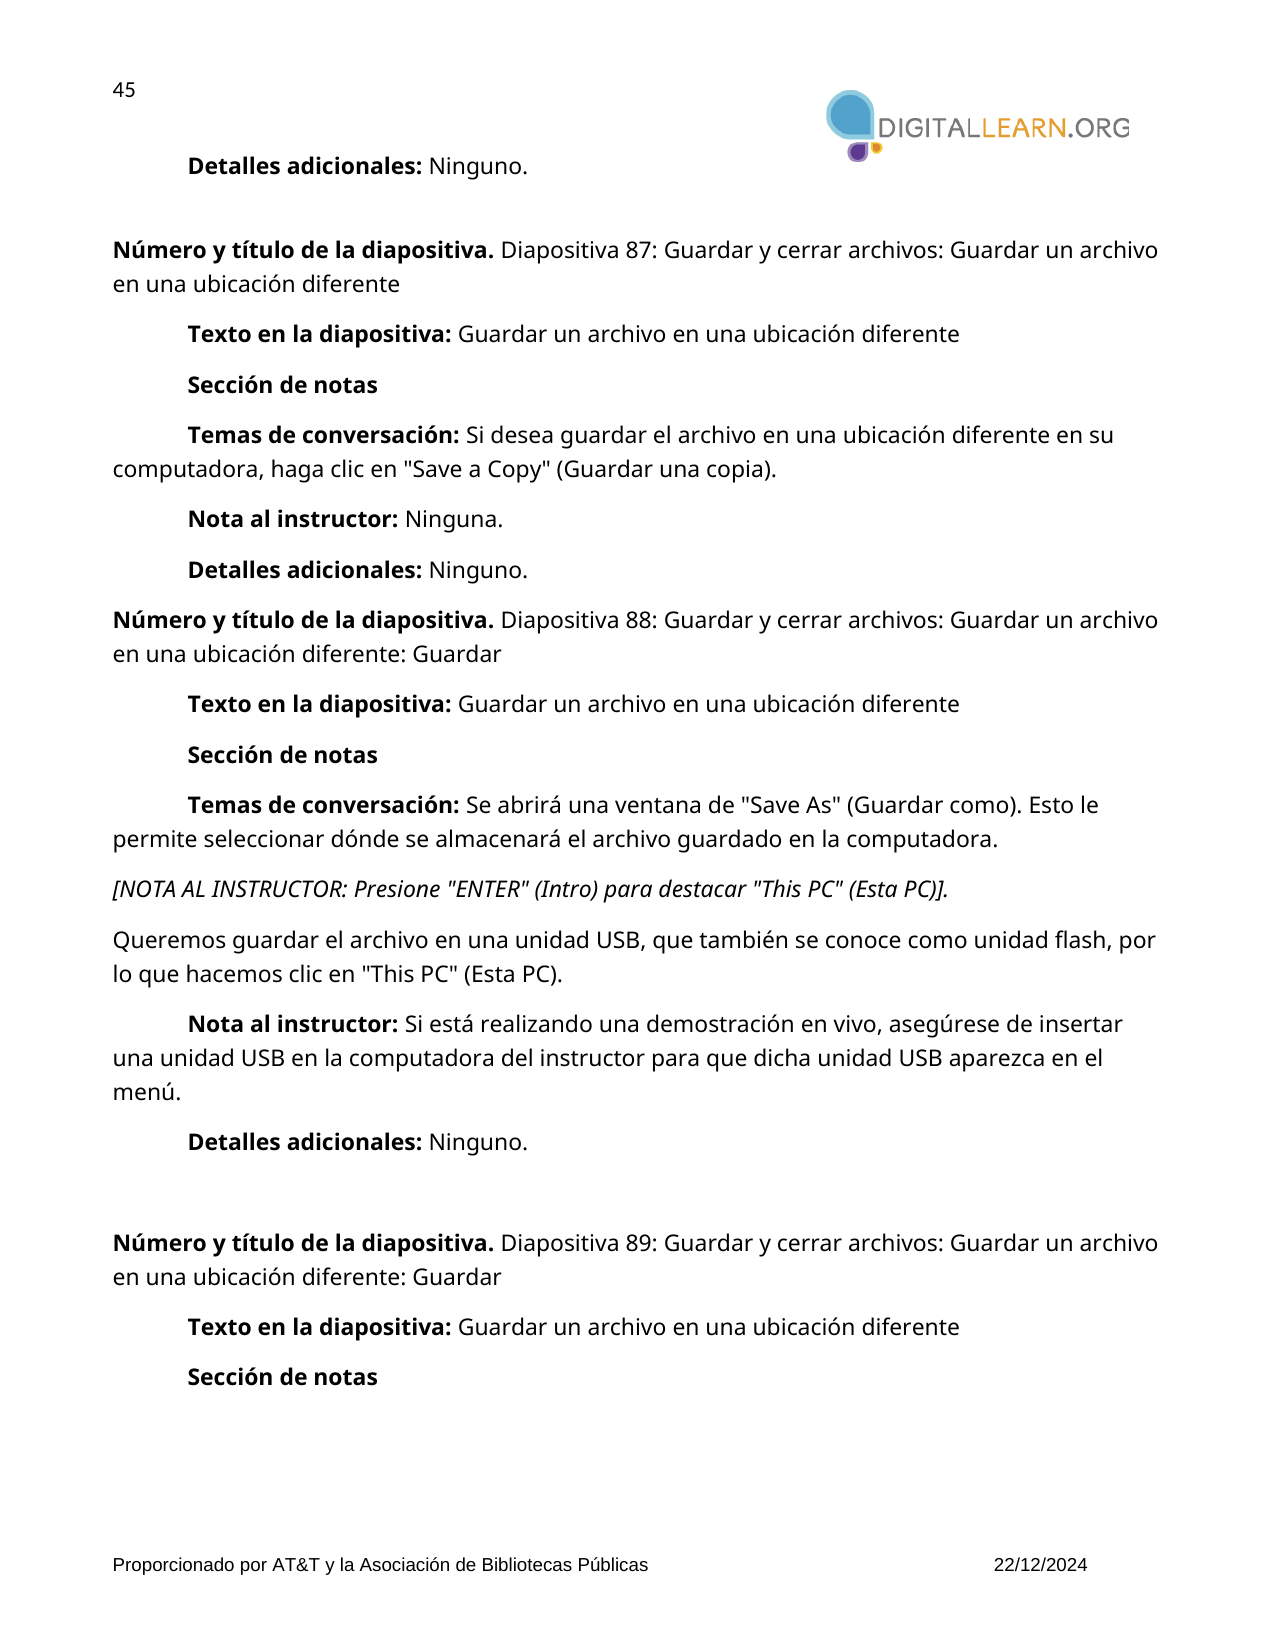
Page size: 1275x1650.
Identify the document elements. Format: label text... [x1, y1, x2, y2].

text Sección de notas [112, 369, 1162, 400]
text Detalles adicionales: Ninguno. [112, 150, 1162, 181]
text Nota al instructor: Si está realizando una demostración en vivo, asegúrese de insertar una unidad USB en la computadora del instructor para que dicha unidad USB aparezca en el menú. [112, 1008, 1162, 1107]
text Detalles adicionales: Ninguno. [112, 1126, 1162, 1157]
text Sección de notas [112, 739, 1162, 770]
text Nota al instructor: Ninguna. [112, 503, 1162, 534]
text Queremos guardar el archivo en una unidad USB, que también se conoce como unidad flash, por lo que hacemos clic en "This PC" (Esta PC). [112, 924, 1162, 989]
text [NOTA AL INSTRUCTOR: Presione "ENTER" (Intro) para destacar "This PC" (Esta PC)]. [112, 873, 1162, 904]
text Texto en la diapositiva: Guardar un archivo en una ubicación diferente [112, 318, 1162, 349]
text Sección de notas [112, 1361, 1162, 1392]
text Número y título de la diapositiva. Diapositiva 87: Guardar y cerrar archivos: Guardar un archivo en una ubicación diferente [112, 200, 1162, 299]
text Número y título de la diapositiva. Diapositiva 88: Guardar y cerrar archivos: Guardar un archivo en una ubicación diferente: Guardar [112, 604, 1162, 669]
text Detalles adicionales: Ninguno. [112, 554, 1162, 585]
text Texto en la diapositiva: Guardar un archivo en una ubicación diferente [112, 1311, 1162, 1342]
text Temas de conversación: Si desea guardar el archivo en una ubicación diferente en su computadora, haga clic en "Save a Copy" (Guardar una copia). [112, 419, 1162, 484]
text Temas de conversación: Se abrirá una ventana de "Save As" (Guardar como). Esto le permite seleccionar dónde se almacenará el archivo guardado en la computadora. [112, 789, 1162, 854]
text Número y título de la diapositiva. Diapositiva 89: Guardar y cerrar archivos: Guardar un archivo en una ubicación diferente: Guardar [112, 1227, 1162, 1292]
picture [826, 90, 1129, 150]
text Texto en la diapositiva: Guardar un archivo en una ubicación diferente [112, 688, 1162, 719]
